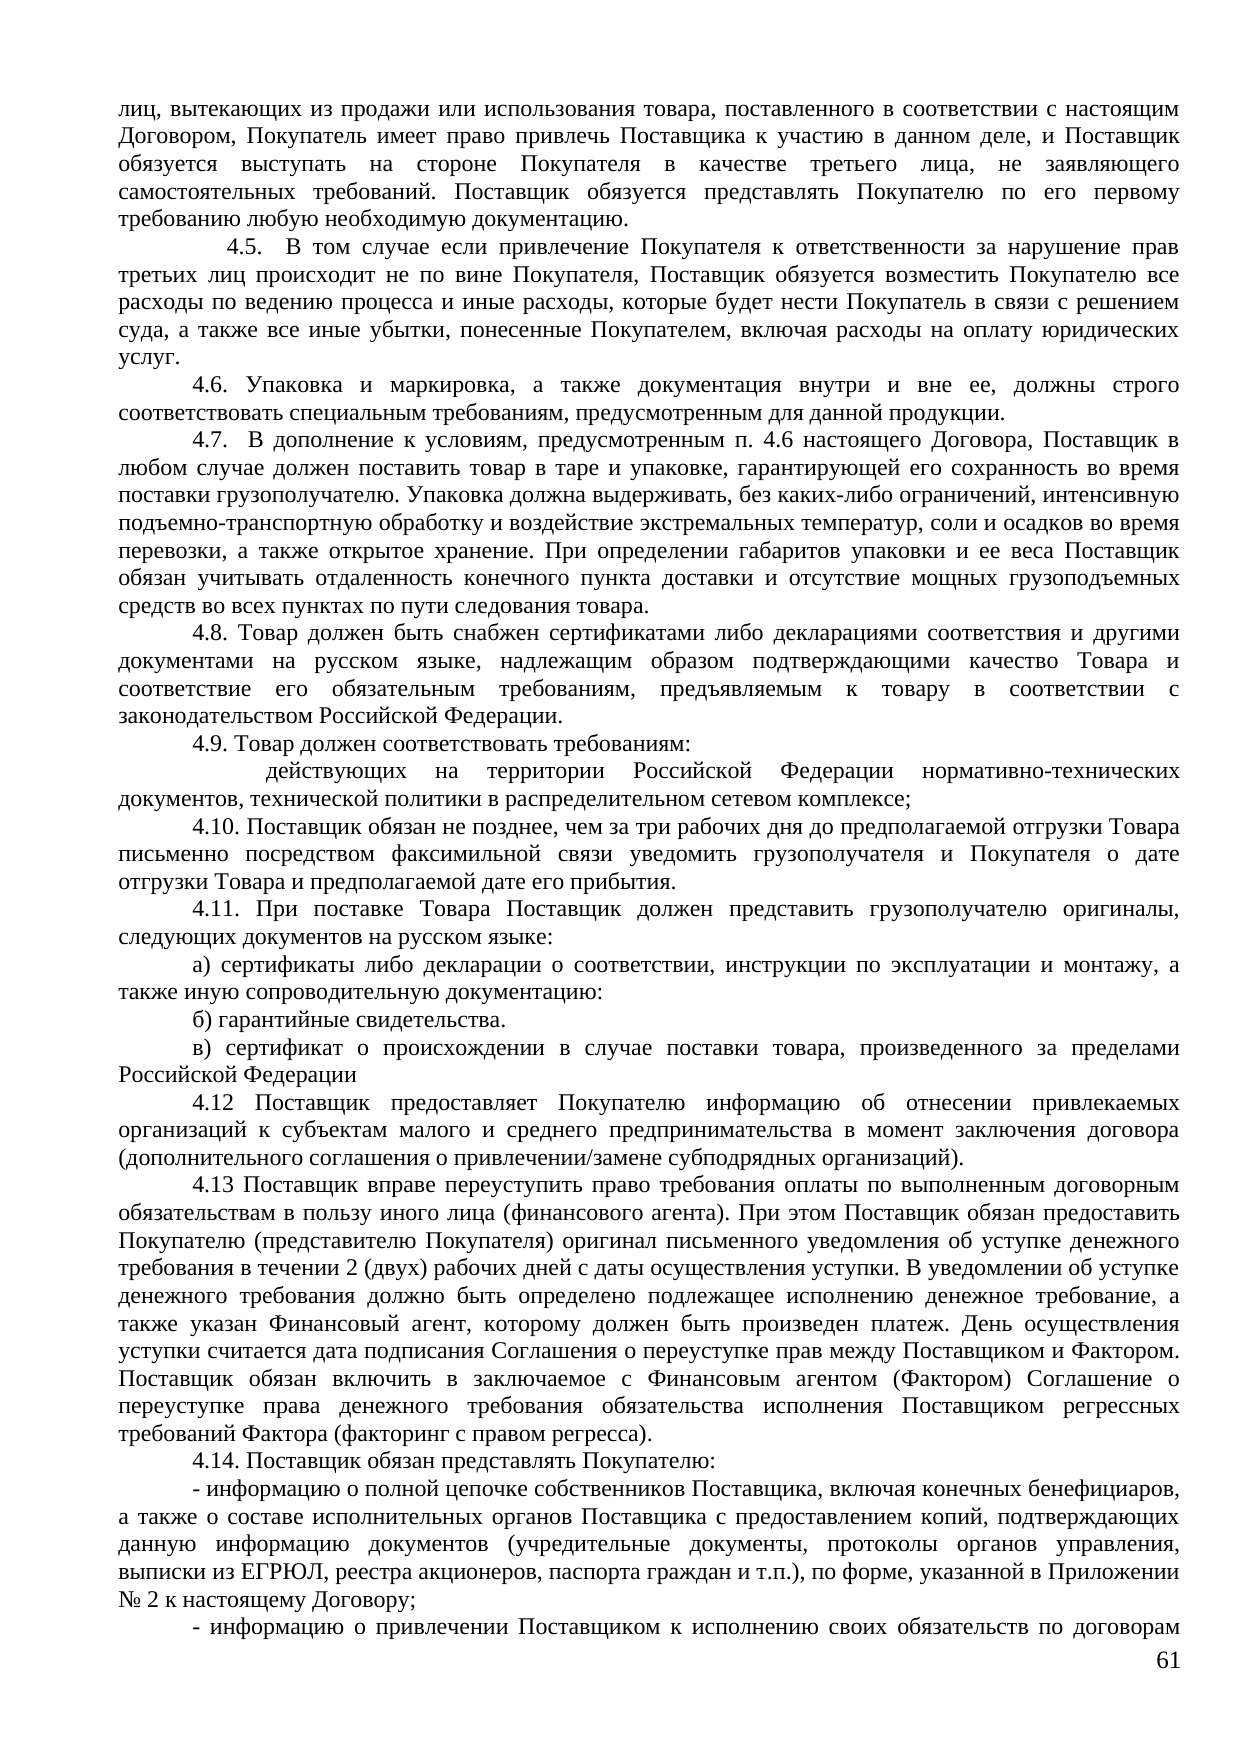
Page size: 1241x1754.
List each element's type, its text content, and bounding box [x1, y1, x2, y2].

text 4.12 Поставщик предоставляет Покупателю информацию об отнесении привлекаемых организаций к субъектам малого и среднего предпринимательства в момент заключения договора (дополнительного соглашения о привлечении/замене субподрядных организаций). [118, 1088, 1181, 1171]
text 4.8. Товар должен быть снабжен сертификатами либо декларациями соответствия и другими документами на русском языке, надлежащим образом подтверждающими качество Товара и соответствие его обязательным требованиям, предъявляемым к товару в соответствии с законодательством Российской Федерации. [118, 618, 1181, 729]
text 4.5. В том случае если привлечение Покупателя к ответственности за нарушение прав третьих лиц происходит не по вине Покупателя, Поставщик обязуется возместить Покупателю все расходы по ведению процесса и иные расходы, которые будет нести Покупатель в связи с решением суда, а также все иные убытки, понесенные Покупателем, включая расходы на оплату юридических услуг. [118, 232, 1181, 370]
text 4.7. В дополнение к условиям, предусмотренным п. 4.6 настоящего Договора, Поставщик в любом случае должен поставить товар в таре и упаковке, гарантирующей его сохранность во время поставки грузополучателю. Упаковка должна выдерживать, без каких-либо ограничений, интенсивную подъемно-транспортную обработку и воздействие экстремальных температур, соли и осадков во время перевозки, а также открытое хранение. При определении габаритов упаковки и ее веса Поставщик обязан учитывать отдаленность конечного пункта доставки и отсутствие мощных грузоподъемных средств во всех пунктах по пути следования товара. [118, 425, 1181, 618]
text 4.11. При поставке Товара Поставщик должен представить грузополучателю оригиналы, следующих документов на русском языке: [118, 894, 1181, 950]
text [118, 94, 1181, 232]
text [118, 1612, 1181, 1640]
text б) гарантийные свидетельства. [118, 1005, 1181, 1032]
text - информацию о полной цепочке собственников Поставщика, включая конечных бенефициаров, а также о составе исполнительных органов Поставщика с предоставлением копий, подтверждающих данную информацию документов (учредительные документы, протоколы органов управления, выписки из ЕГРЮЛ, реестра акционеров, паспорта граждан и т.п.), по форме, указанной в Приложении № 2 к настоящему Договору; [118, 1474, 1181, 1612]
text в) сертификат о происхождении в случае поставки товара, произведенного за пределами Российской Федерации [118, 1032, 1181, 1088]
text а) сертификаты либо декларации о соответствии, инструкции по эксплуатации и монтажу, а также иную сопроводительную документацию: [118, 950, 1181, 1005]
text 4.6. Упаковка и маркировка, а также документация внутри и вне ее, должны строго соответствовать специальным требованиям, предусмотренным для данной продукции. [118, 370, 1181, 425]
text действующих на территории Российской Федерации нормативно-технических документов, технической политики в распределительном сетевом комплексе; [118, 756, 1181, 812]
text 4.9. Товар должен соответствовать требованиям: [118, 729, 1181, 756]
text 4.14. Поставщик обязан представлять Покупателю: [118, 1447, 1181, 1474]
text 4.13 Поставщик вправе переуступить право требования оплаты по выполненным договорным обязательствам в пользу иного лица (финансового агента). При этом Поставщик обязан предоставить Покупателю (представителю Покупателя) оригинал письменного уведомления об уступке денежного требования в течении 2 (двух) рабочих дней с даты осуществления уступки. В уведомлении об уступке денежного требования должно быть определено подлежащее исполнению денежное требование, а также указан Финансовый агент, которому должен быть произведен платеж. День осуществления уступки считается дата подписания Соглашения о переуступке прав между Поставщиком и Фактором. Поставщик обязан включить в заключаемое с Финансовым агентом (Фактором) Соглашение о переуступке права денежного требования обязательства исполнения Поставщиком регрессных требований Фактора (факторинг с правом регресса). [118, 1171, 1181, 1447]
text 4.10. Поставщик обязан не позднее, чем за три рабочих дня до предполагаемой отгрузки Товара письменно посредством факсимильной связи уведомить грузополучателя и Покупателя о дате отгрузки Товара и предполагаемой дате его прибытия. [118, 812, 1181, 894]
